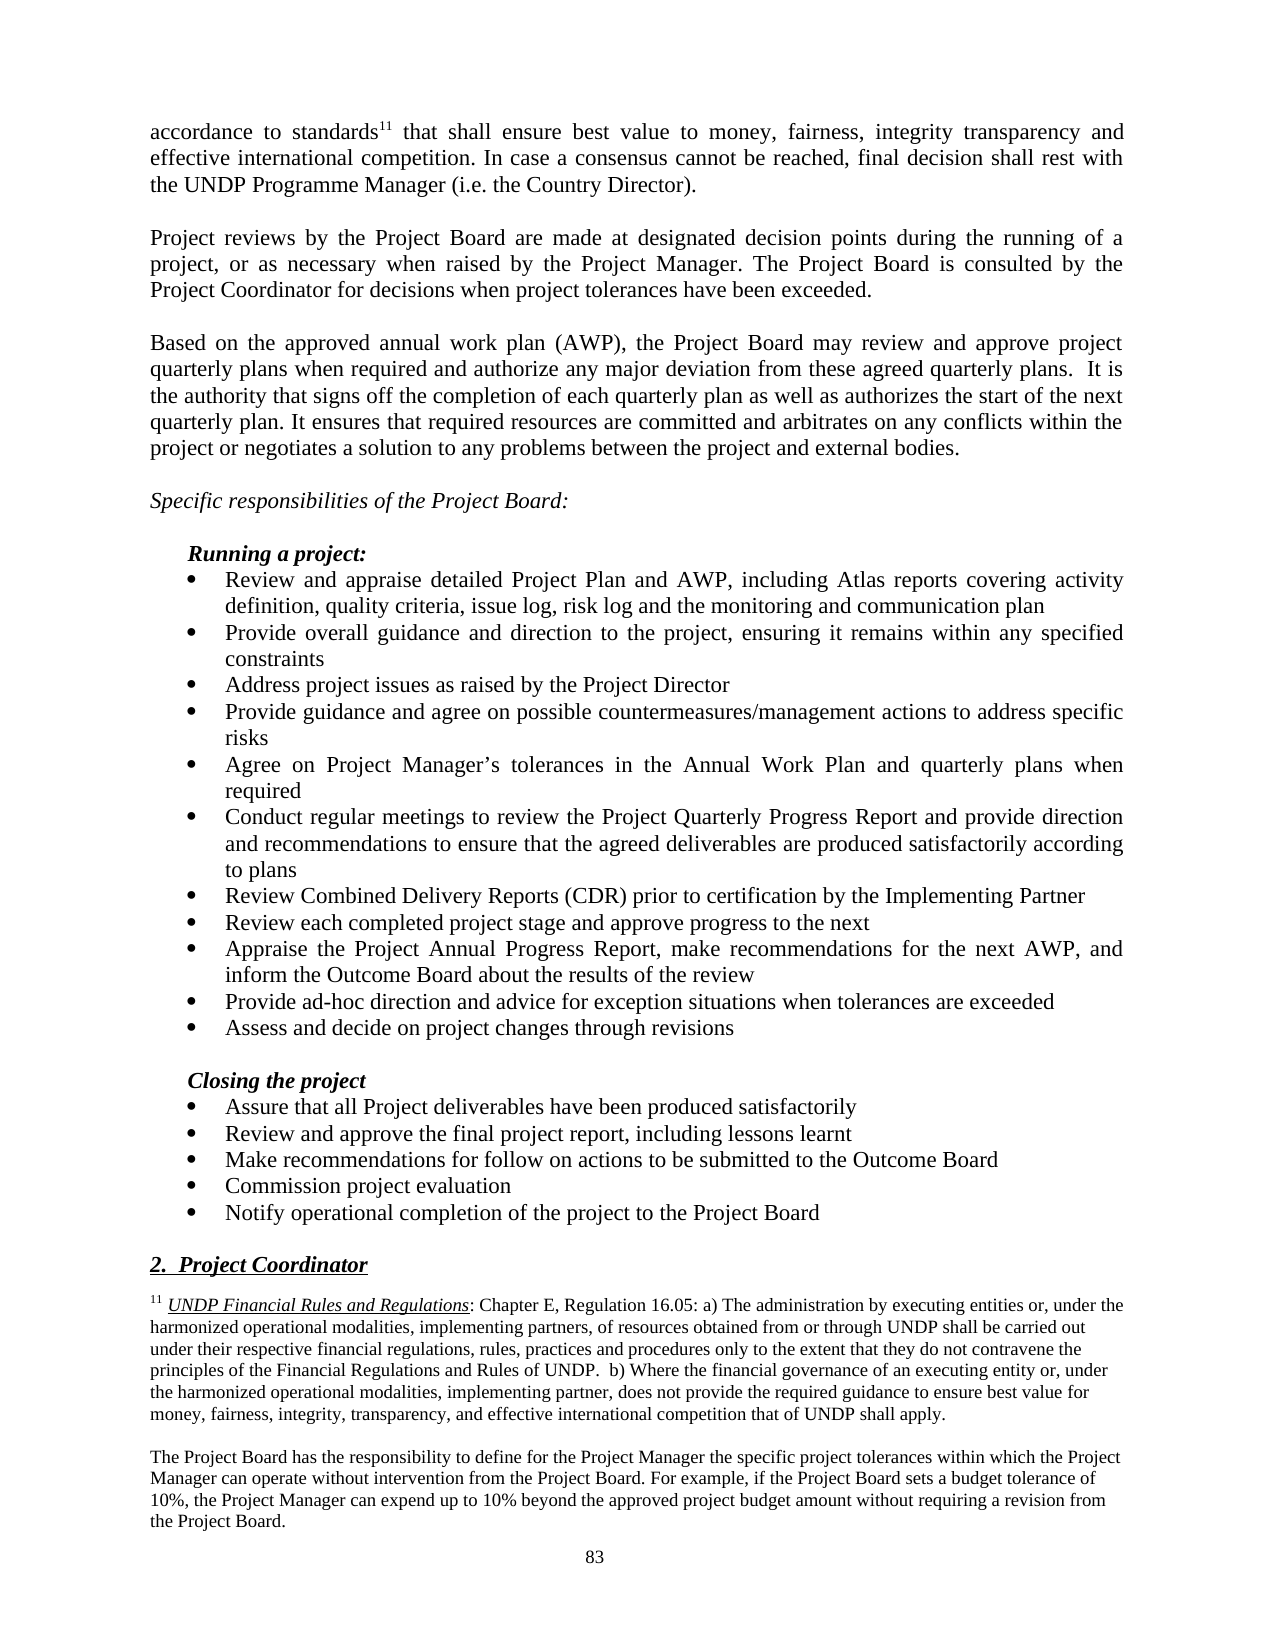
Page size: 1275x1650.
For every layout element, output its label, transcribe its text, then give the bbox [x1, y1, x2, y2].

list Assess and decide on project changes through revisions [187, 1014, 1125, 1041]
list Conduct regular meetings to review the Project Quarterly Progress Report and provide direction and recommendations to ensure that the agreed deliverables are produced satisfactorily according to plans [187, 803, 1125, 882]
list Review Combined Delivery Reports (CDR) prior to certification by the Implementing Partner [187, 882, 1125, 909]
list Notify operational completion of the project to the Project Board [187, 1199, 1125, 1225]
text Based on the approved annual work plan (AWP), the Project Board may review and approve project quarterly plans when required and authorize any major deviation from these agreed quarterly plans. It is the authority that signs off the completion of each quarterly plan as well as authorizes the start of the next quarterly plan. It ensures that required resources are committed and arbitrates on any conflicts within the project or negotiates a solution to any problems between the project and external bodies. [150, 329, 1125, 461]
list Provide guidance and agree on possible countermeasures/management actions to address specific risks [187, 698, 1125, 751]
text Running a project: [150, 540, 1125, 566]
list Commission project evaluation [187, 1172, 1125, 1199]
list Make recommendations for follow on actions to be submitted to the Outcome Board [187, 1146, 1125, 1172]
list Review each completed project stage and approve progress to the next [187, 909, 1125, 935]
list Review and appraise detailed Project Plan and AWP, including Atlas reports covering activity definition, quality criteria, issue log, risk log and the monitoring and communication plan [187, 566, 1125, 619]
list Provide overall guidance and direction to the project, ensuring it remains within any specified constraints [187, 619, 1125, 672]
list Address project issues as raised by the Project Director [187, 672, 1125, 698]
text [150, 118, 1125, 197]
list Review and approve the final project report, including lessons learnt [187, 1119, 1125, 1146]
text 2. Project Coordinator [150, 1251, 1125, 1278]
list Assure that all Project deliverables have been produced satisfactorily [187, 1093, 1125, 1119]
list Appraise the Project Annual Progress Report, make recommendations for the next AWP, and inform the Outcome Board about the results of the review [187, 935, 1125, 988]
text Specific responsibilities of the Project Board: [150, 487, 1125, 513]
text Project reviews by the Project Board are made at designated decision points during the running of a project, or as necessary when raised by the Project Manager. The Project Board is consulted by the Project Coordinator for decisions when project tolerances have been exceeded. [150, 223, 1125, 303]
list Provide ad-hoc direction and advice for exception situations when tolerances are exceeded [187, 988, 1125, 1014]
text Closing the project [150, 1067, 1125, 1093]
list Agree on Project Manager’s tolerances in the Annual Work Plan and quarterly plans when required [187, 751, 1125, 803]
